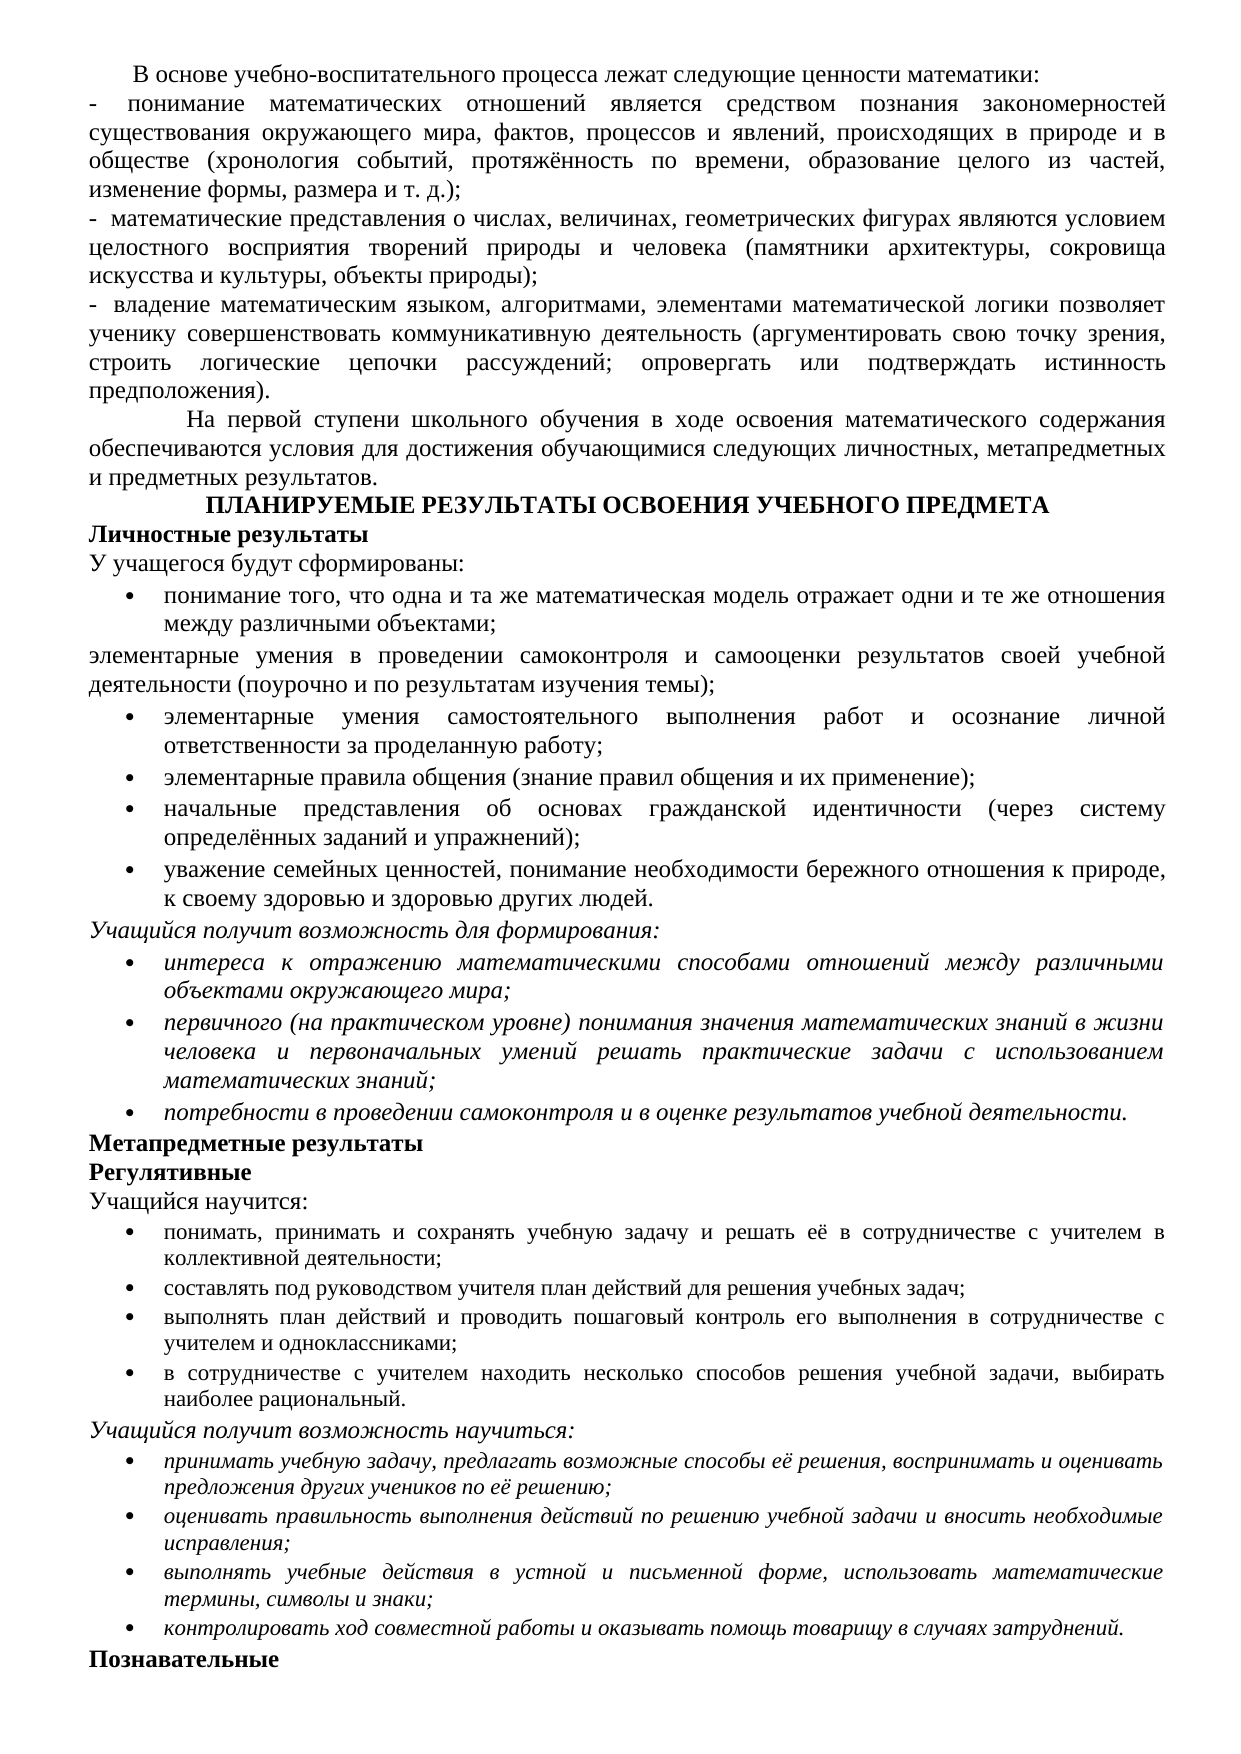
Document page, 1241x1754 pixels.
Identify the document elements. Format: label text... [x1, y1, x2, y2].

list понимать, принимать и сохранять учебную задачу и решать её в сотрудничестве с учителем в коллективной деятельности; [126, 1218, 1167, 1271]
text Учащийся получит возможность научиться: [89, 1415, 1167, 1443]
list интереса к отражению математическими способами отношений между различными объектами окружающего мира; [126, 947, 1167, 1004]
text Метапредметные результаты [89, 1128, 1167, 1157]
text ПЛАНИРУЕМЫЕ РЕЗУЛЬТАТЫ ОСВОЕНИЯ УЧЕБНОГО ПРЕДМЕТА [89, 490, 1167, 519]
text - понимание математических отношений является средством познания закономерностей существования окружающего мира, фактов, процессов и явлений, происходящих в природе и в обществе (хронология событий, протяжённость по времени, образование целого из частей, изменение формы, размера и т. д.); [89, 88, 1167, 203]
list выполнять учебные действия в устной и письменной форме, использовать математические термины, символы и знаки; [126, 1558, 1167, 1611]
list в сотрудничестве с учителем находить несколько способов решения учебной задачи, выбирать наиболее рациональный. [126, 1359, 1167, 1412]
list первичного (на практическом уровне) понимания значения математических знаний в жизни человека и первоначальных умений решать практические задачи с использованием математических знаний; [126, 1007, 1167, 1093]
list потребности в проведении самоконтроля и в оценке результатов учебной деятельности. [126, 1097, 1167, 1125]
text В основе учебно-воспитательного процесса лежат следующие ценности математики: [89, 59, 1167, 88]
list начальные представления об основах гражданской идентичности (через систему определённых заданий и упражнений); [126, 793, 1167, 851]
text - владение математическим языком, алгоритмами, элементами математической логики позволяет ученику совершенствовать коммуникативную деятельность (аргументировать свою точку зрения, строить логические цепочки рассуждений; опровергать или подтверждать истинность предположения). [89, 289, 1167, 404]
text Личностные результаты [89, 519, 1167, 548]
text - математические представления о числах, величинах, геометрических фигурах являются условием целостного восприятия творений природы и человека (памятники архитектуры, сокровища искусства и культуры, объекты природы); [89, 203, 1167, 289]
list понимание того, что одна и та же математическая модель отражает одни и те же отношения между различными объектами; [126, 580, 1167, 637]
text На первой ступени школьного обучения в ходе освоения математического содержания обеспечиваются условия для достижения обучающимися следующих личностных, метапредметных и предметных результатов. [89, 404, 1167, 490]
list элементарные правила общения (знание правил общения и их применение); [126, 762, 1167, 790]
list контролировать ход совместной работы и оказывать помощь товарищу в случаях затруднений. [126, 1614, 1167, 1641]
text Познавательные [89, 1644, 1167, 1672]
text У учащегося будут сформированы: [89, 548, 1167, 577]
text Регулятивные [89, 1157, 1167, 1186]
text элементарные умения в проведении самоконтроля и самооценки результатов своей учебной деятельности (поурочно и по результатам изучения темы); [89, 640, 1167, 698]
list выполнять план действий и проводить пошаговый контроль его выполнения в сотрудничестве с учителем и одноклассниками; [126, 1303, 1167, 1356]
text Учащийся научится: [89, 1186, 1167, 1215]
list принимать учебную задачу, предлагать возможные способы её решения, воспринимать и оценивать предложения других учеников по её решению; [126, 1447, 1167, 1499]
text Учащийся получит возможность для формирования: [89, 915, 1167, 943]
list уважение семейных ценностей, понимание необходимости бережного отношения к природе, к своему здоровью и здоровью других людей. [126, 854, 1167, 912]
list составлять под руководством учителя план действий для решения учебных задач; [126, 1274, 1167, 1300]
list элементарные умения самостоятельного выполнения работ и осознание личной ответственности за проделанную работу; [126, 701, 1167, 758]
list оценивать правильность выполнения действий по решению учебной задачи и вносить необходимые исправления; [126, 1502, 1167, 1555]
